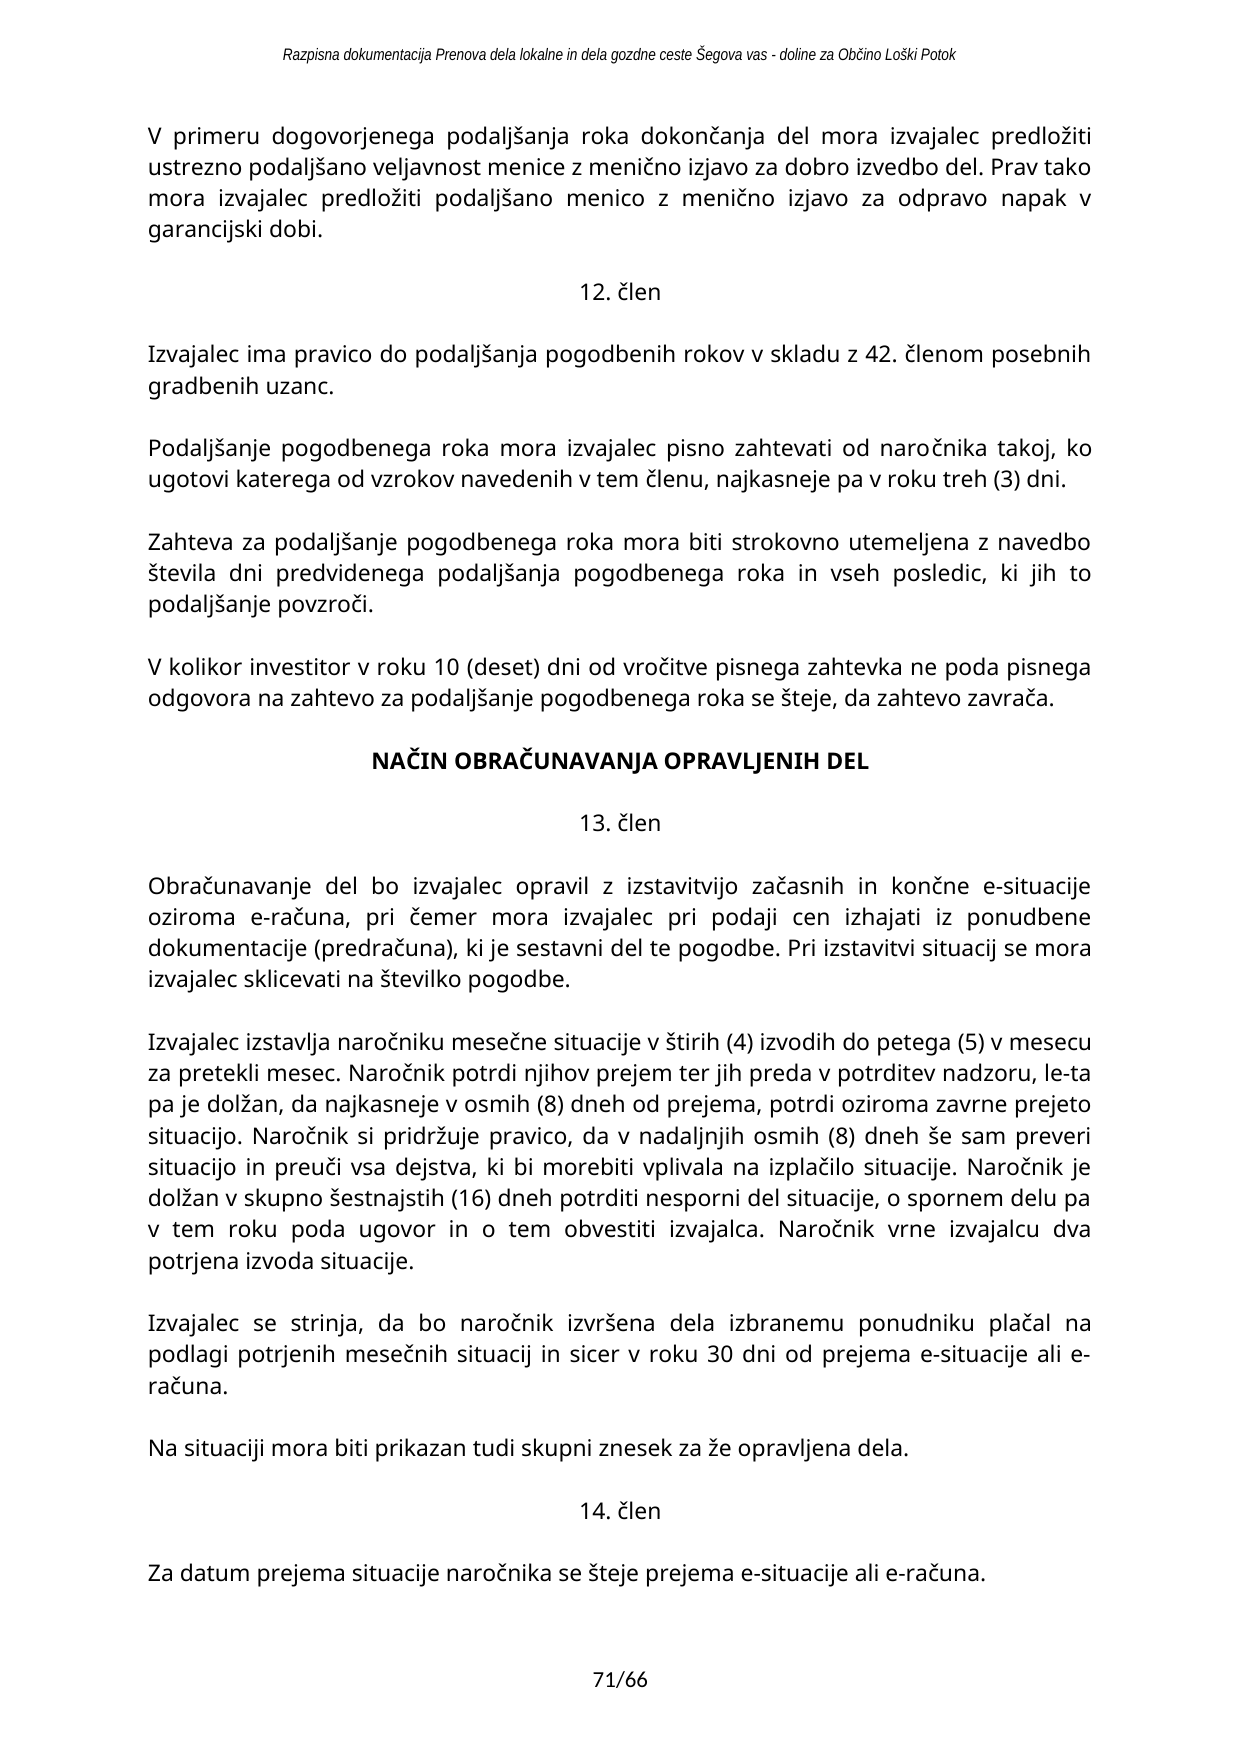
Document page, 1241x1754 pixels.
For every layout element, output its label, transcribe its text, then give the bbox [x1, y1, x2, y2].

text 13. člen [148, 807, 1093, 838]
text Na situaciji mora biti prikazan tudi skupni znesek za že opravljena dela. [148, 1432, 1093, 1463]
text Izvajalec se strinja, da bo naročnik izvršena dela izbranemu ponudniku plačal na podlagi potrjenih mesečnih situacij in sicer v roku 30 dni od prejema e-situacije ali e-računa. [148, 1307, 1093, 1401]
text Izvajalec izstavlja naročniku mesečne situacije v štirih (4) izvodih do petega (5) v mesecu za pretekli mesec. Naročnik potrdi njihov prejem ter jih preda v potrditev nadzoru, le-ta pa je dolžan, da najkasneje v osmih (8) dneh od prejema, potrdi oziroma zavrne prejeto situacijo. Naročnik si pridržuje pravico, da v nadaljnjih osmih (8) dneh še sam preveri situacijo in preuči vsa dejstva, ki bi morebiti vplivala na izplačilo situacije. Naročnik je dolžan v skupno šestnajstih (16) dneh potrditi nesporni del situacije, o spornem delu pa v tem roku poda ugovor in o tem obvestiti izvajalca. Naročnik vrne izvajalcu dva potrjena izvoda situacije. [148, 1026, 1093, 1276]
text Izvajalec ima pravico do podaljšanja pogodbenih rokov v skladu z 42. členom posebnih gradbenih uzanc. [148, 338, 1093, 401]
text 12. člen [148, 276, 1093, 307]
text V primeru dogovorjenega podaljšanja roka dokončanja del mora izvajalec predložiti ustrezno podaljšano veljavnost menice z menično izjavo za dobro izvedbo del. Prav tako mora izvajalec predložiti podaljšano menico z menično izjavo za odpravo napak v garancijski dobi. [148, 119, 1093, 244]
text Za datum prejema situacije naročnika se šteje prejema e-situacije ali e-računa. [148, 1557, 1093, 1588]
text V kolikor investitor v roku 10 (deset) dni od vročitve pisnega zahtevka ne poda pisnega odgovora na zahtevo za podaljšanje pogodbenega roka se šteje, da zahtevo zavrača. [148, 651, 1093, 713]
text NAČIN OBRAČUNAVANJA OPRAVLJENIH DEL [148, 744, 1093, 776]
text Obračunavanje del bo izvajalec opravil z izstavitvijo začasnih in končne e-situacije oziroma e-računa, pri čemer mora izvajalec pri podaji cen izhajati iz ponudbene dokumentacije (predračuna), ki je sestavni del te pogodbe. Pri izstavitvi situacij se mora izvajalec sklicevati na številko pogodbe. [148, 869, 1093, 994]
text Zahteva za podaljšanje pogodbenega roka mora biti strokovno utemeljena z navedbo števila dni predvidenega podaljšanja pogodbenega roka in vseh posledic, ki jih to podaljšanje povzroči. [148, 526, 1093, 619]
text 14. člen [148, 1494, 1093, 1526]
text Podaljšanje pogodbenega roka mora izvajalec pisno zahtevati od naročnika takoj, ko ugotovi katerega od vzrokov navedenih v tem členu, najkasneje pa v roku treh (3) dni. [148, 432, 1093, 494]
